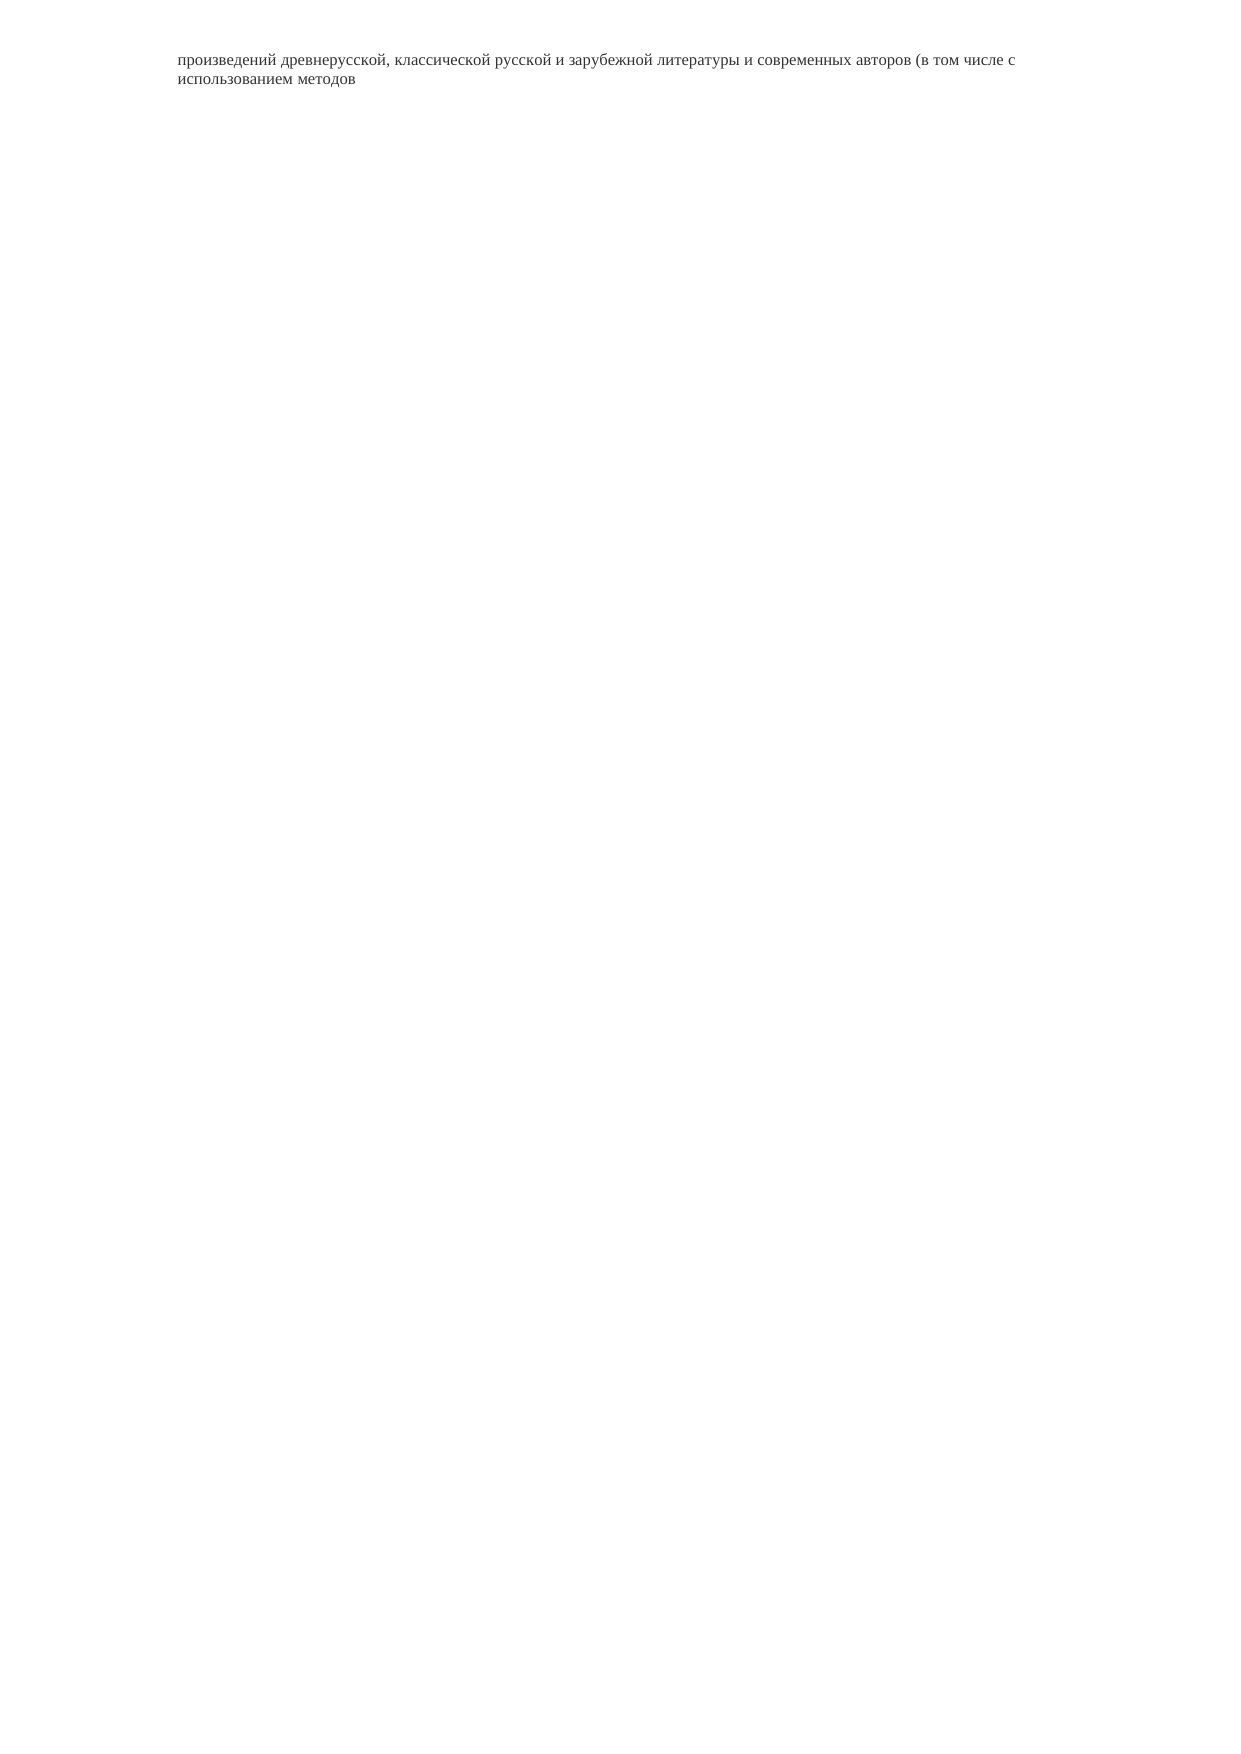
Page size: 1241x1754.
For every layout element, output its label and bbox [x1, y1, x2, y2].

list [177, 50, 1128, 88]
